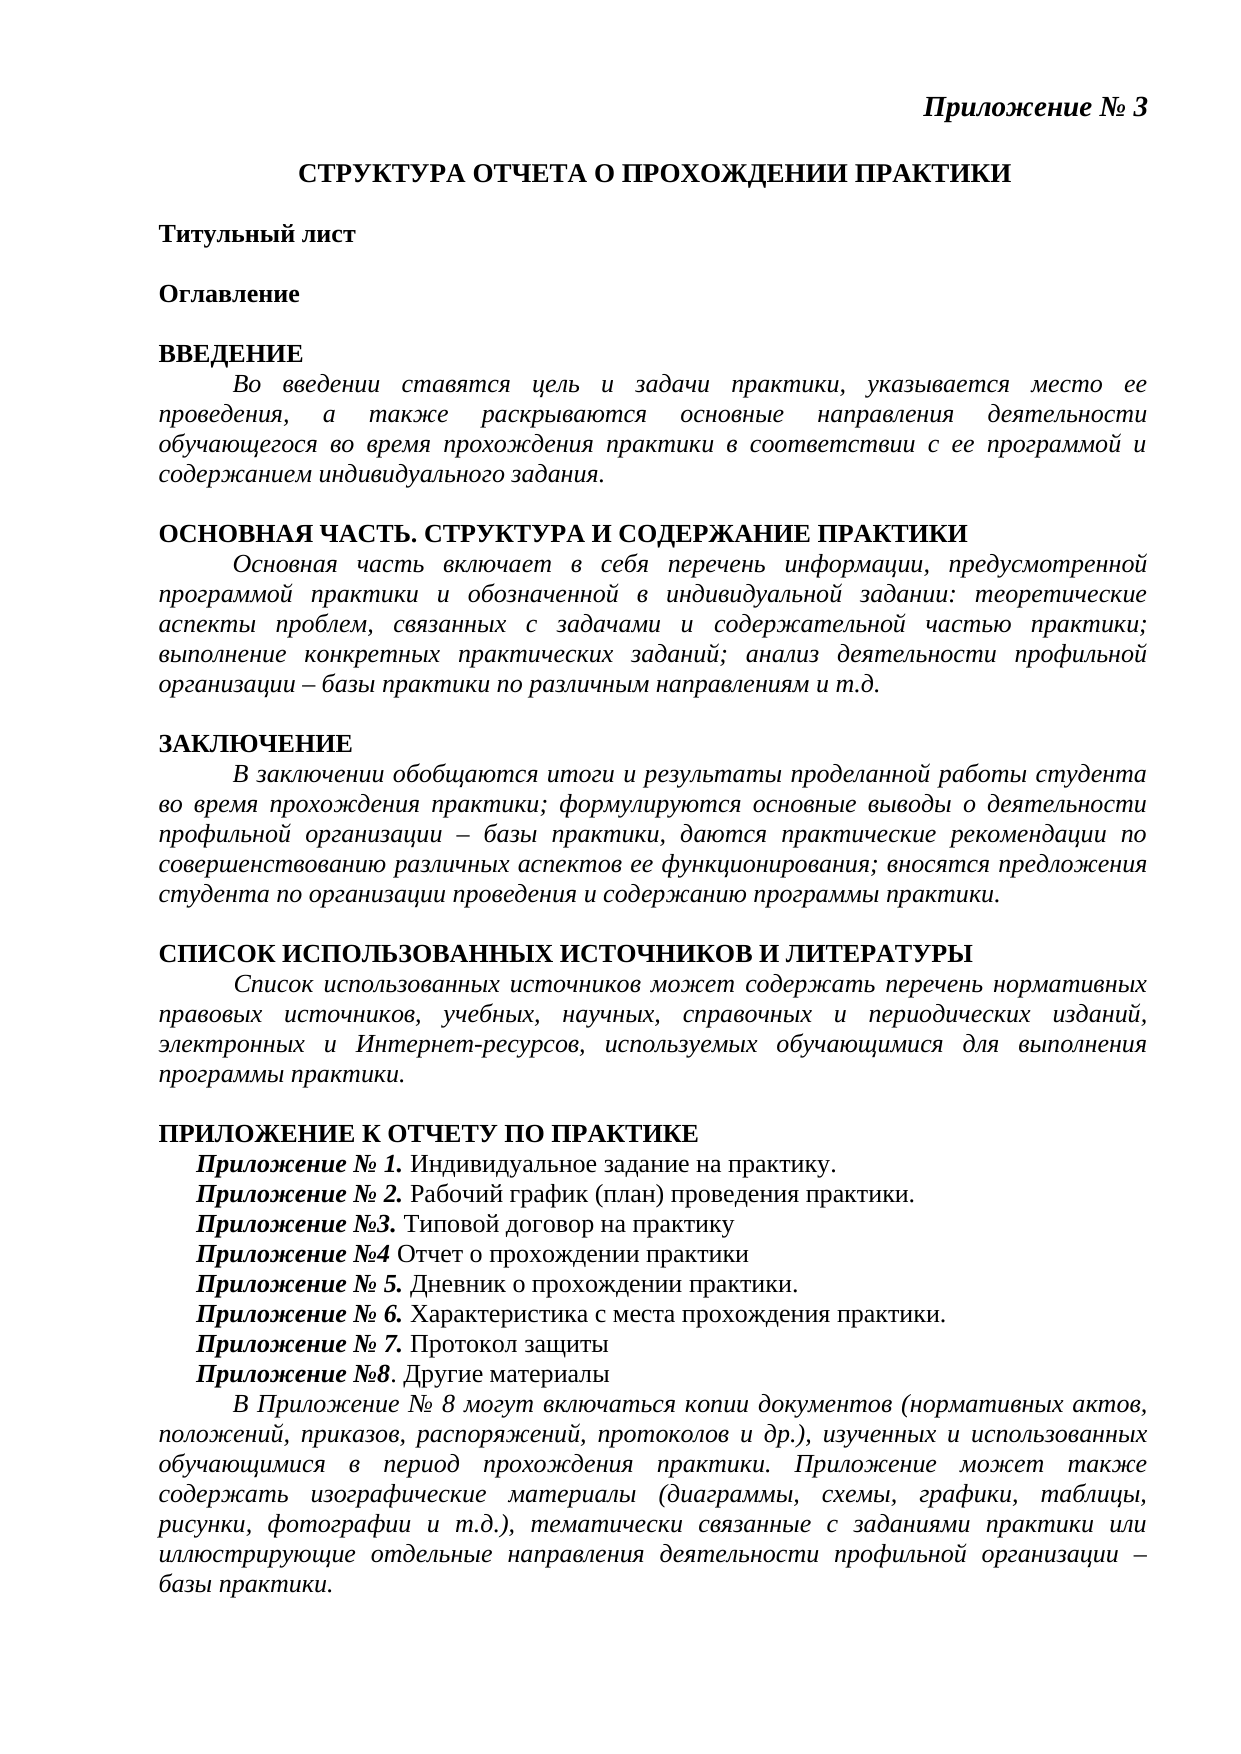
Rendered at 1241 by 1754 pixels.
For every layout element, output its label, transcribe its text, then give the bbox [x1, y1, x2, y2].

text Приложение №3. Типовой договор на практику [158, 1208, 1151, 1238]
text СПИСОК ИСПОЛЬЗОВАННЫХ ИСТОЧНИКОВ И ЛИТЕРАТУРЫ [158, 938, 1151, 968]
text ВВЕДЕНИЕ [158, 338, 1151, 368]
text Оглавление [158, 278, 1151, 308]
text Приложение № 6. Характеристика с места прохождения практики. [158, 1298, 1151, 1328]
text Список использованных источников может содержать перечень нормативных правовых источников, учебных, научных, справочных и периодических изданий, электронных и Интернет-ресурсов, используемых обучающимися для выполнения программы практики. [158, 968, 1151, 1088]
text Основная часть включает в себя перечень информации, предусмотренной программой практики и обозначенной в индивидуальной задании: теоретические аспекты проблем, связанных с задачами и содержательной частью практики; выполнение конкретных практических заданий; анализ деятельности профильной организации – базы практики по различным направлениям и т.д. [158, 548, 1151, 698]
text Приложение №4 Отчет о прохождении практики [158, 1238, 1151, 1268]
text Приложение № 1. Индивидуальное задание на практику. [158, 1148, 1151, 1178]
text Приложение №8. Другие материалы [158, 1358, 1151, 1388]
text Приложение № 2. Рабочий график (план) проведения практики. [158, 1178, 1151, 1208]
text ЗАКЛЮЧЕНИЕ [158, 728, 1151, 758]
text Титульный лист [158, 218, 1151, 248]
text СТРУКТУРА ОТЧЕТА О ПРОХОЖДЕНИИ ПРАКТИКИ [158, 157, 1151, 188]
text В заключении обобщаются итоги и результаты проделанной работы студента во время прохождения практики; формулируются основные выводы о деятельности профильной организации – базы практики, даются практические рекомендации по совершенствованию различных аспектов ее функционирования; вносятся предложения студента по организации проведения и содержанию программы практики. [158, 758, 1151, 908]
text Приложение № 7. Протокол защиты [158, 1328, 1151, 1358]
text Приложение № 5. Дневник о прохождении практики. [158, 1268, 1151, 1298]
text ПРИЛОЖЕНИЕ К ОТЧЕТУ ПО ПРАКТИКЕ [158, 1118, 1151, 1148]
text Во введении ставятся цель и задачи практики, указывается место ее проведения, а также раскрываются основные направления деятельности обучающегося во время прохождения практики в соответствии с ее программой и содержанием индивидуального задания. [158, 368, 1151, 488]
text ОСНОВНАЯ ЧАСТЬ. СТРУКТУРА И СОДЕРЖАНИЕ ПРАКТИКИ [158, 518, 1151, 548]
text В Приложение № 8 могут включаться копии документов (нормативных актов, положений, приказов, распоряжений, протоколов и др.), изученных и использованных обучающимися в период прохождения практики. Приложение может также содержать изографические материалы (диаграммы, схемы, графики, таблицы, рисунки, фотографии и т.д.), тематически связанные с заданиями практики или иллюстрирующие отдельные направления деятельности профильной организации – базы практики. [158, 1388, 1151, 1598]
text Приложение № 3 [158, 89, 1151, 123]
